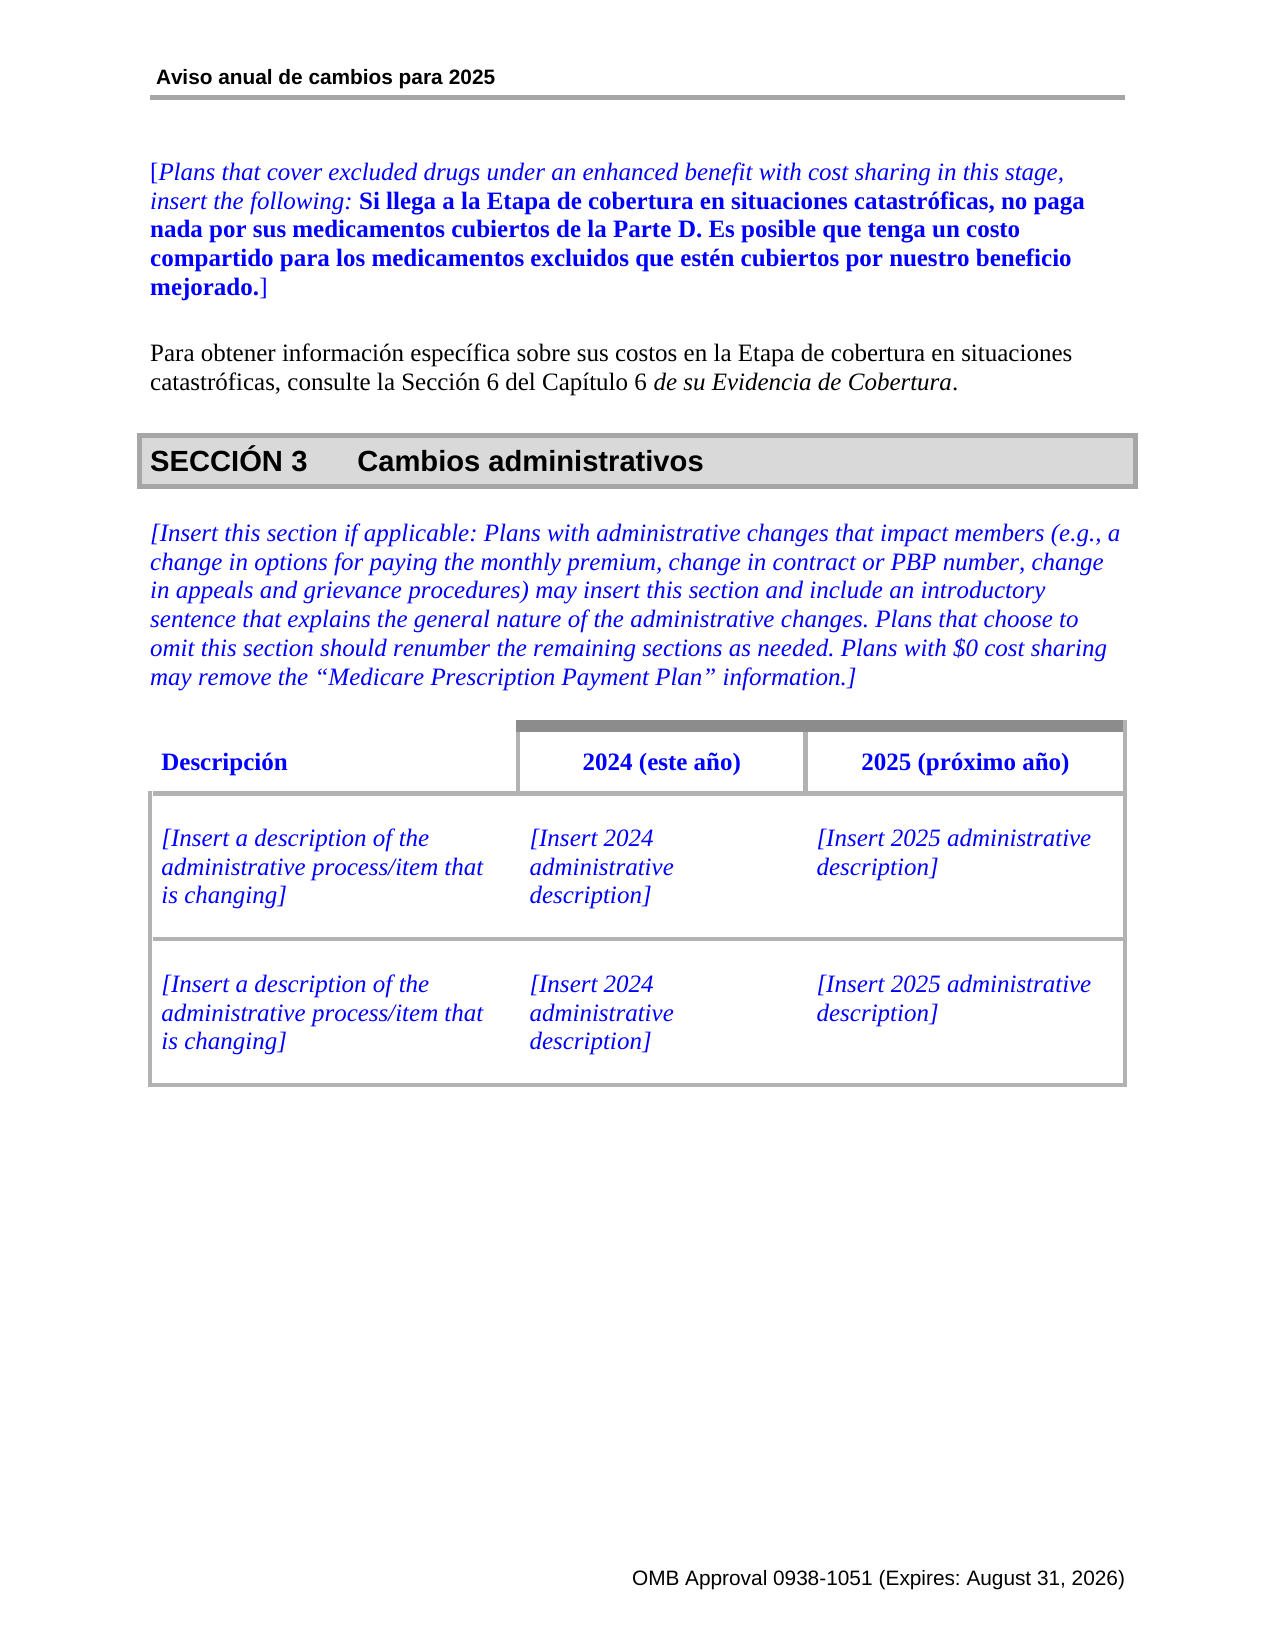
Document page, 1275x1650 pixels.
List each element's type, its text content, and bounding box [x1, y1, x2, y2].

table_cell [Insert 2025 administrative description] [805, 796, 1123, 937]
subtitle SECCIÓN 3 Cambios administrativos [142, 438, 1133, 484]
text [Plans that cover excluded drugs under an enhanced benefit with cost sharing in this stage, insert the following: Si llega a la Etapa de cobertura en situaciones catastróficas, no paga nada por sus medicamentos cubiertos de la Parte D. Es posible que tenga un costo compartido para los medicamentos excluidos que estén cubiertos por nuestro beneficio mejorado.] [150, 157, 1125, 301]
table_cell [Insert a description of the administrative process/item that is changing] [152, 938, 518, 1083]
table_cell [Insert 2024 administrative description] [518, 941, 805, 1083]
table_cell [Insert 2024 administrative description] [518, 796, 805, 937]
text Para obtener información específica sobre sus costos en la Etapa de cobertura en situaciones catastróficas, consulte la Sección 6 del Capítulo 6 de su Evidencia de Cobertura. [150, 338, 1125, 396]
text [Insert this section if applicable: Plans with administrative changes that impact members (e.g., a change in options for paying the monthly premium, change in contract or PBP number, change in appeals and grievance procedures) may insert this section and include an introductory sentence that explains the general nature of the administrative changes. Plans that choose to omit this section should renumber the remaining sections as needed. Plans with $0 cost sharing may remove the “Medicare Prescription Payment Plan” information.] [150, 518, 1125, 690]
table_cell [Insert 2025 administrative description] [805, 941, 1123, 1083]
table_header 2025 (próximo año) [808, 732, 1123, 791]
table_header 2024 (este año) [520, 732, 803, 791]
table_header Descripción [150, 720, 516, 791]
table_cell [Insert a description of the administrative process/item that is changing] [152, 792, 518, 937]
